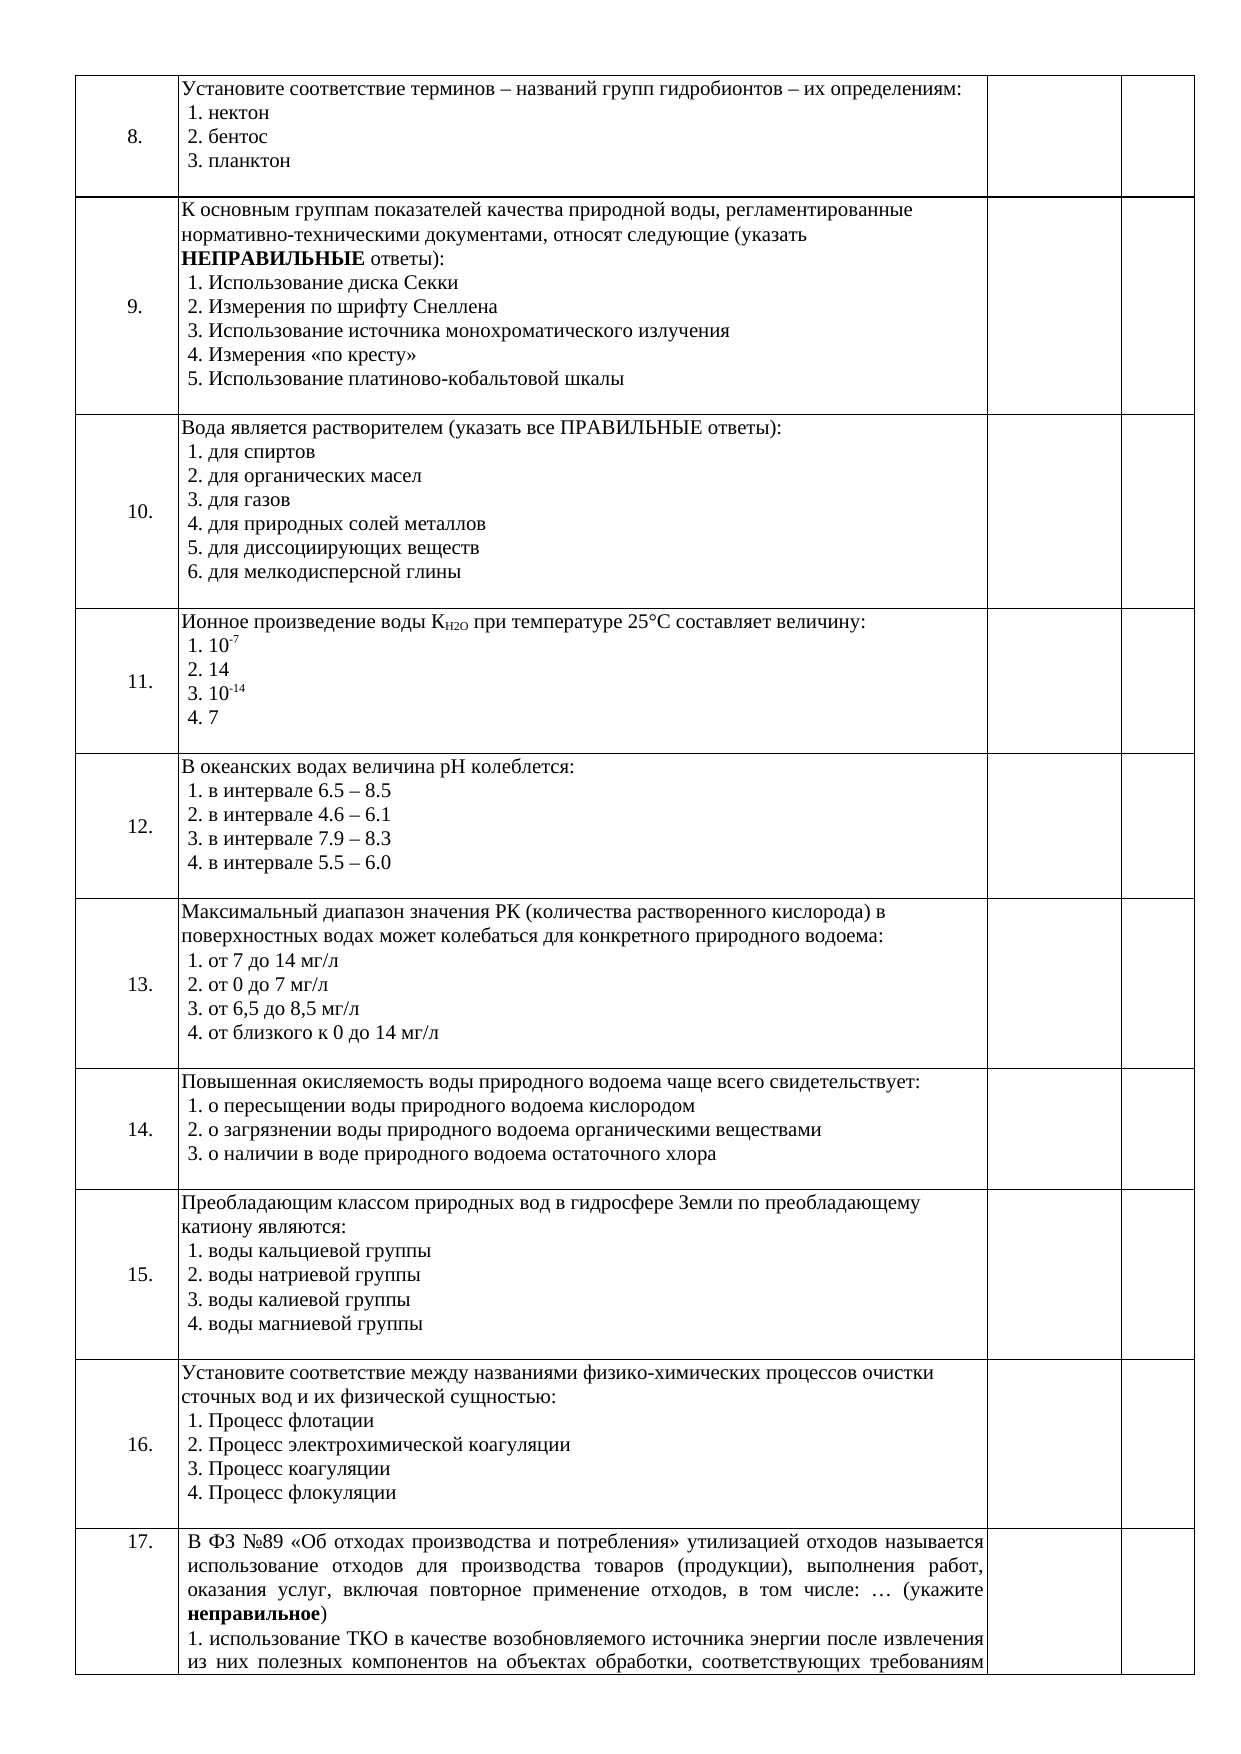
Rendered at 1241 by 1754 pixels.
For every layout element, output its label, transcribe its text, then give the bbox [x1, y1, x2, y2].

table_cell [988, 1190, 1121, 1359]
table_cell [1122, 1069, 1194, 1189]
table_cell [76, 899, 178, 1068]
table_cell Вода является растворителем (указать все ПРАВИЛЬНЫЕ ответы): 1. для спиртов 2. для органических масел 3. для газов 4. для природных солей металлов 5. для диссоциирующих веществ 6. для мелкодисперсной глины [179, 415, 987, 607]
table_cell [988, 899, 1121, 1068]
table_cell [76, 1529, 178, 1673]
table_cell [988, 1360, 1121, 1528]
table_cell [988, 754, 1121, 898]
table_cell Установите соответствие между названиями физико-химических процессов очистки сточных вод и их физической сущностью: 1. Процесс флотации 2. Процесс электрохимической коагуляции 3. Процесс коагуляции 4. Процесс флокуляции [179, 1360, 987, 1528]
table_cell [1122, 1529, 1194, 1673]
table_cell [76, 415, 178, 607]
table_cell [1122, 415, 1194, 607]
table_cell [1122, 1190, 1194, 1359]
table_cell К основным группам показателей качества природной воды, регламентированные нормативно-техническими документами, относят следующие (указать НЕПРАВИЛЬНЫЕ ответы): 1. Использование диска Секки 2. Измерения по шрифту Снеллена 3. Использование источника монохроматического излучения 4. Измерения «по кресту» 5. Использование платиново-кобальтовой шкалы [179, 198, 987, 414]
table_cell [988, 609, 1121, 753]
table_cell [179, 1529, 987, 1673]
table_cell [76, 1190, 178, 1359]
table_cell [988, 1529, 1121, 1673]
table_cell [76, 609, 178, 753]
table_cell [76, 1069, 178, 1189]
table_cell Ионное произведение воды КH2O при температуре 25°С составляет величину: 1. 10-7 2. 14 3. 10-14 4. 7 [179, 609, 987, 753]
table_cell [76, 198, 178, 414]
table_cell [1122, 198, 1194, 414]
table_cell [76, 76, 178, 196]
table_cell [76, 1360, 178, 1528]
table_cell [988, 415, 1121, 607]
table_cell Преобладающим классом природных вод в гидросфере Земли по преобладающему катиону являются: 1. воды кальциевой группы 2. воды натриевой группы 3. воды калиевой группы 4. воды магниевой группы [179, 1190, 987, 1359]
table_cell [1122, 1360, 1194, 1528]
table_cell [1122, 754, 1194, 898]
table_cell [988, 76, 1121, 196]
table_cell Повышенная окисляемость воды природного водоема чаще всего свидетельствует: 1. о пересыщении воды природного водоема кислородом 2. о загрязнении воды природного водоема органическими веществами 3. о наличии в воде природного водоема остаточного хлора [179, 1069, 987, 1189]
table_cell [1122, 609, 1194, 753]
table_cell В океанских водах величина рН колеблется: 1. в интервале 6.5 – 8.5 2. в интервале 4.6 – 6.1 3. в интервале 7.9 – 8.3 4. в интервале 5.5 – 6.0 [179, 754, 987, 898]
table_cell [988, 198, 1121, 414]
table_cell [76, 754, 178, 898]
table_cell Установите соответствие терминов – названий групп гидробионтов – их определениям: 1. нектон 2. бентос 3. планктон [179, 76, 987, 196]
table_cell [1122, 76, 1194, 196]
table_cell [1122, 899, 1194, 1068]
table_cell Максимальный диапазон значения РК (количества растворенного кислорода) в поверхностных водах может колебаться для конкретного природного водоема: 1. от 7 до 14 мг/л 2. от 0 до 7 мг/л 3. от 6,5 до 8,5 мг/л 4. от близкого к 0 до 14 мг/л [179, 899, 987, 1068]
table_cell [988, 1069, 1121, 1189]
